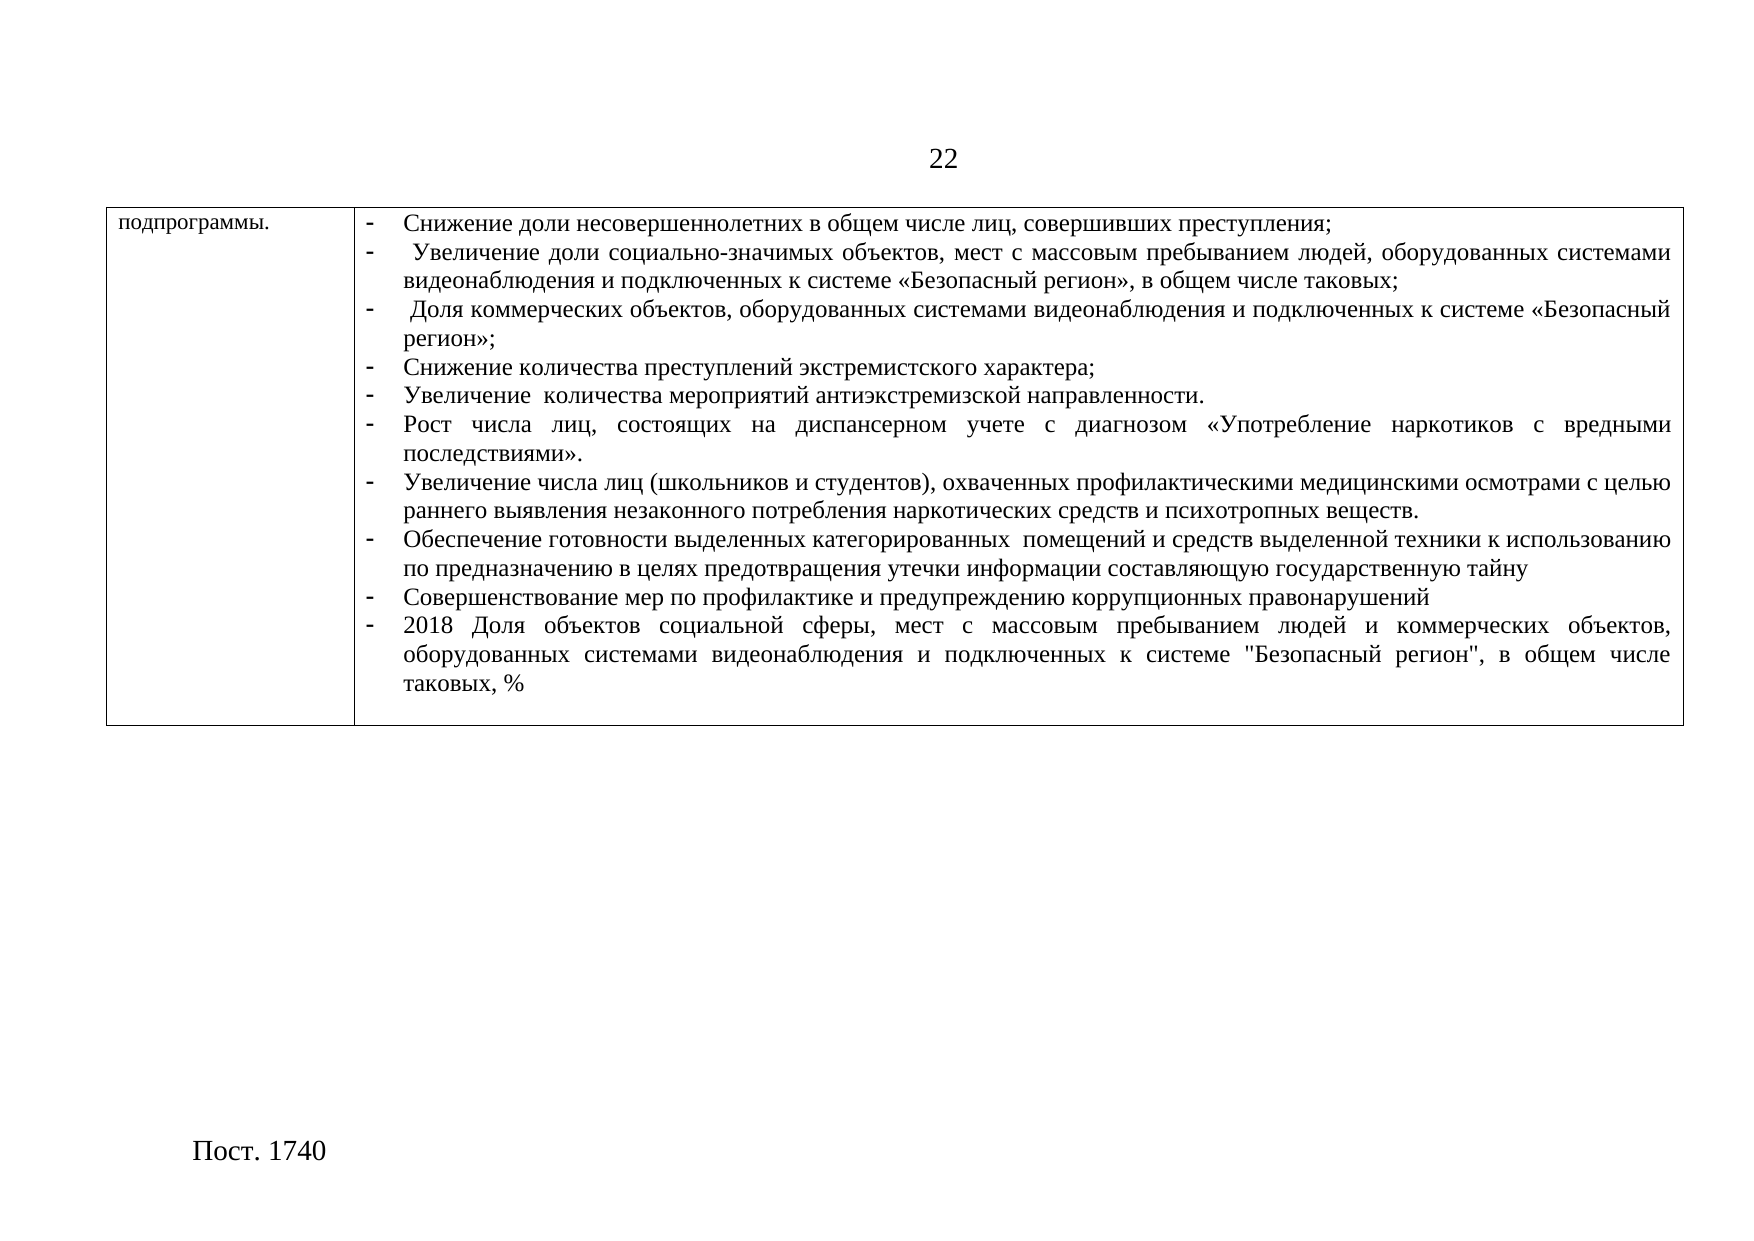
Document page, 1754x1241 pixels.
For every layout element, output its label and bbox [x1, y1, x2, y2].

table_header [107, 208, 354, 725]
table_header [355, 208, 1683, 725]
